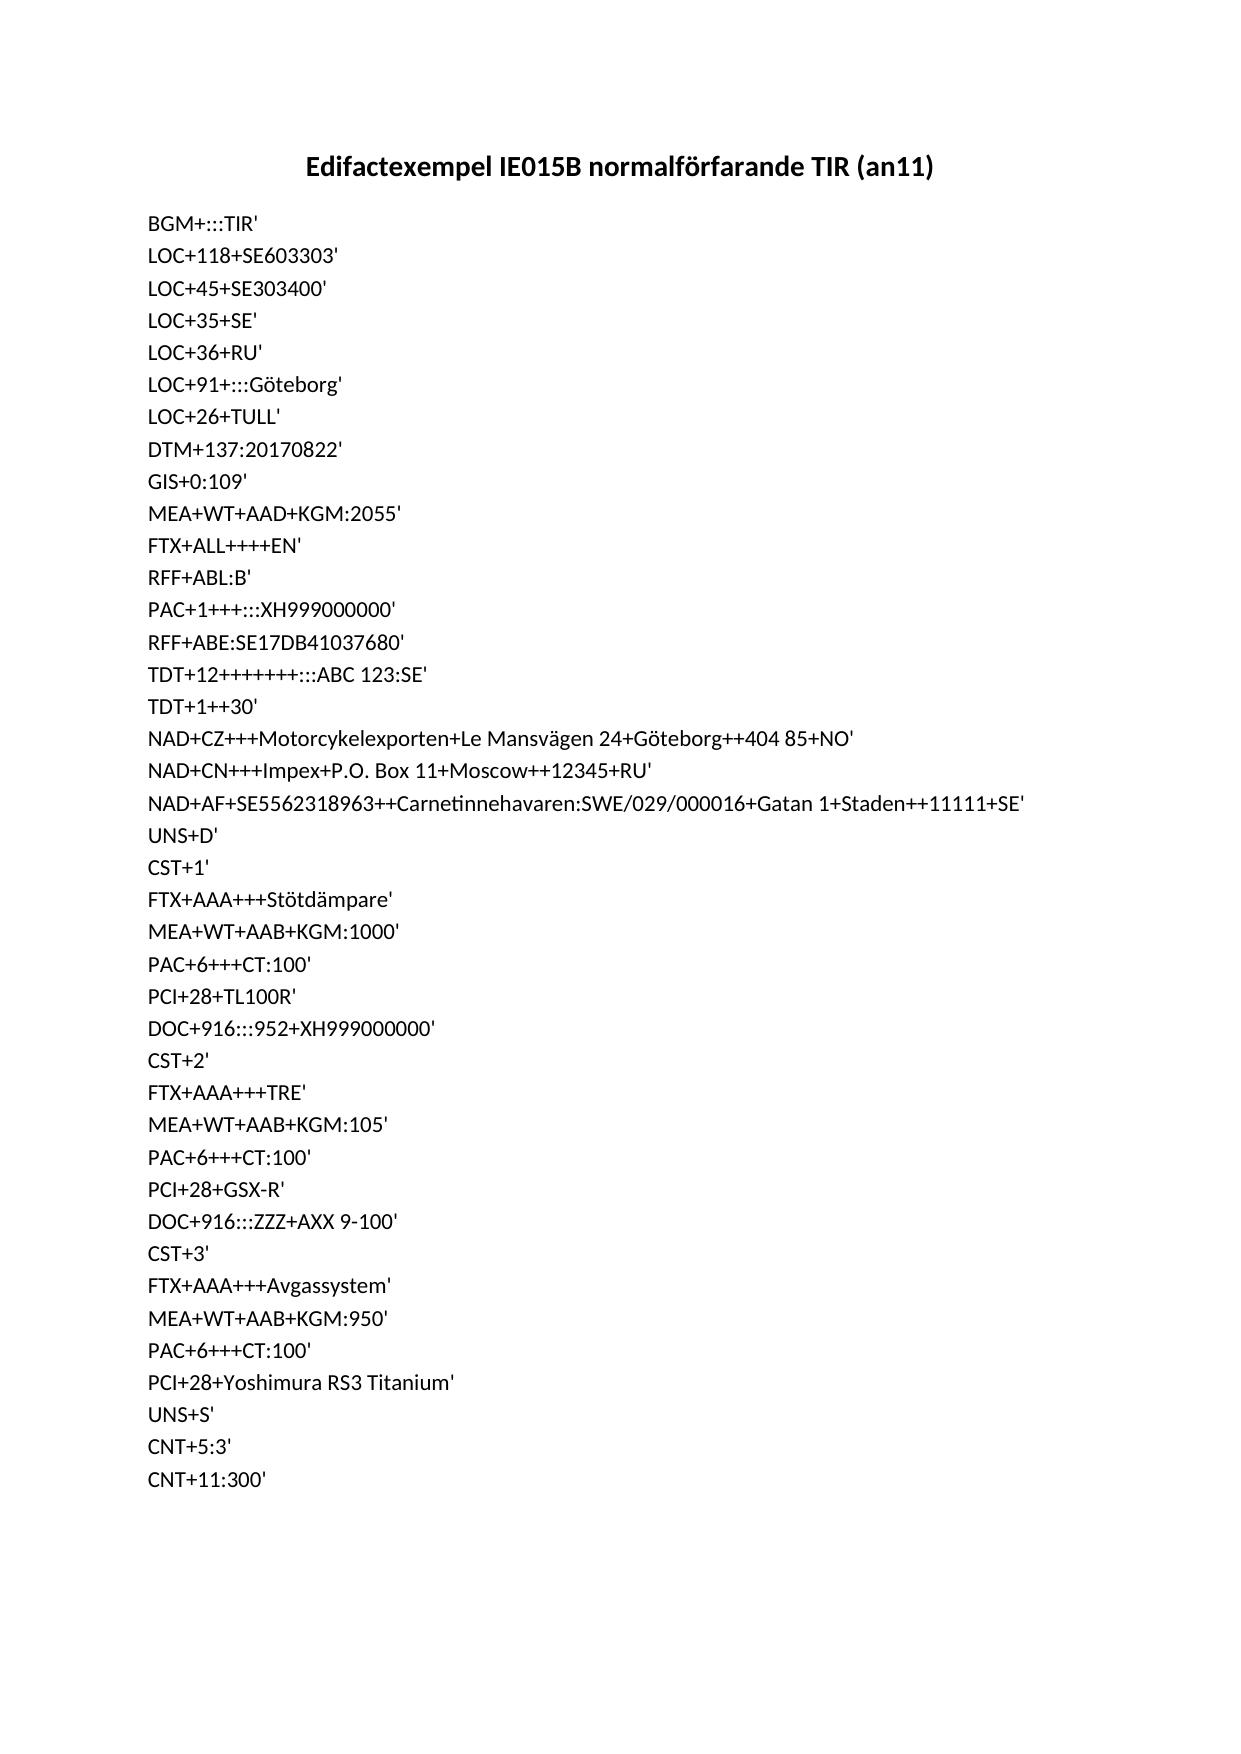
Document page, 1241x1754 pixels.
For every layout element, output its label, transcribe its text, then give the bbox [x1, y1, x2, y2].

text Edifactexempel IE015B normalförfarande TIR (an11) [148, 148, 1093, 183]
text BGM+:::TIR' LOC+118+SE603303' LOC+45+SE303400' LOC+35+SE' LOC+36+RU' LOC+91+:::Göteborg' LOC+26+TULL' DTM+137:20170822' GIS+0:109' MEA+WT+AAD+KGM:2055' FTX+ALL++++EN' RFF+ABL:B' PAC+1+++:::XH999000000' RFF+ABE:SE17DB41037680' TDT+12+++++++:::ABC 123:SE' TDT+1++30' NAD+CZ+++Motorcykelexporten+Le Mansvägen 24+Göteborg++404 85+NO' NAD+CN+++Impex+P.O. Box 11+Moscow++12345+RU' NAD+AF+SE5562318963++Carnetinnehavaren:SWE/029/000016+Gatan 1+Staden++11111+SE' UNS+D' CST+1' FTX+AAA+++Stötdämpare' MEA+WT+AAB+KGM:1000' PAC+6+++CT:100' PCI+28+TL100R' DOC+916:::952+XH999000000' CST+2' FTX+AAA+++TRE' MEA+WT+AAB+KGM:105' PAC+6+++CT:100' PCI+28+GSX-R' DOC+916:::ZZZ+AXX 9-100' CST+3' FTX+AAA+++Avgassystem' MEA+WT+AAB+KGM:950' PAC+6+++CT:100' PCI+28+Yoshimura RS3 Titanium' UNS+S' CNT+5:3' CNT+11:300' [148, 209, 1093, 1493]
